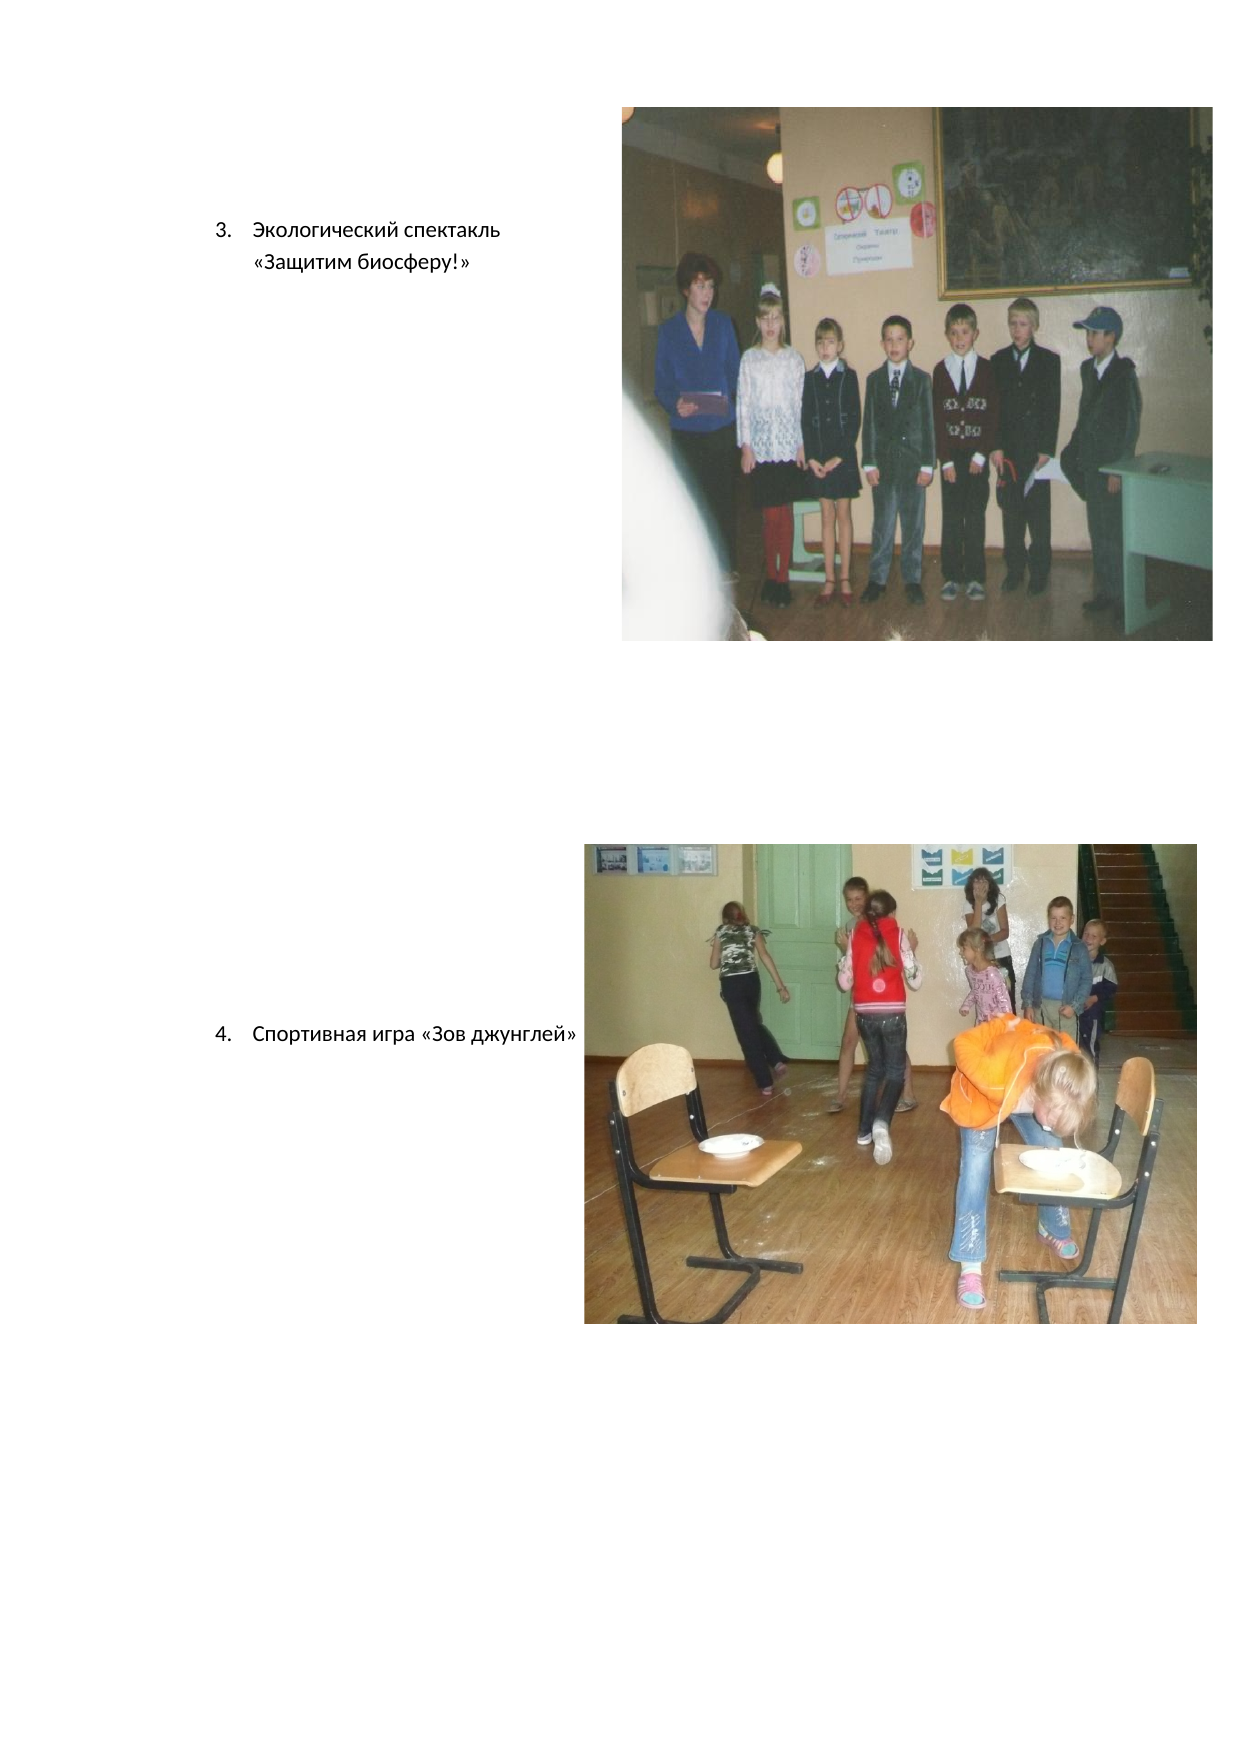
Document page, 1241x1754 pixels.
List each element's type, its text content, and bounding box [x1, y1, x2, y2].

picture [621, 107, 1213, 641]
list Спортивная игра «Зов джунглей» [215, 1019, 1152, 1047]
list Экологический спектакль [215, 215, 1152, 243]
picture [584, 844, 1197, 1324]
list «Защитим биосферу!» [252, 247, 1152, 275]
